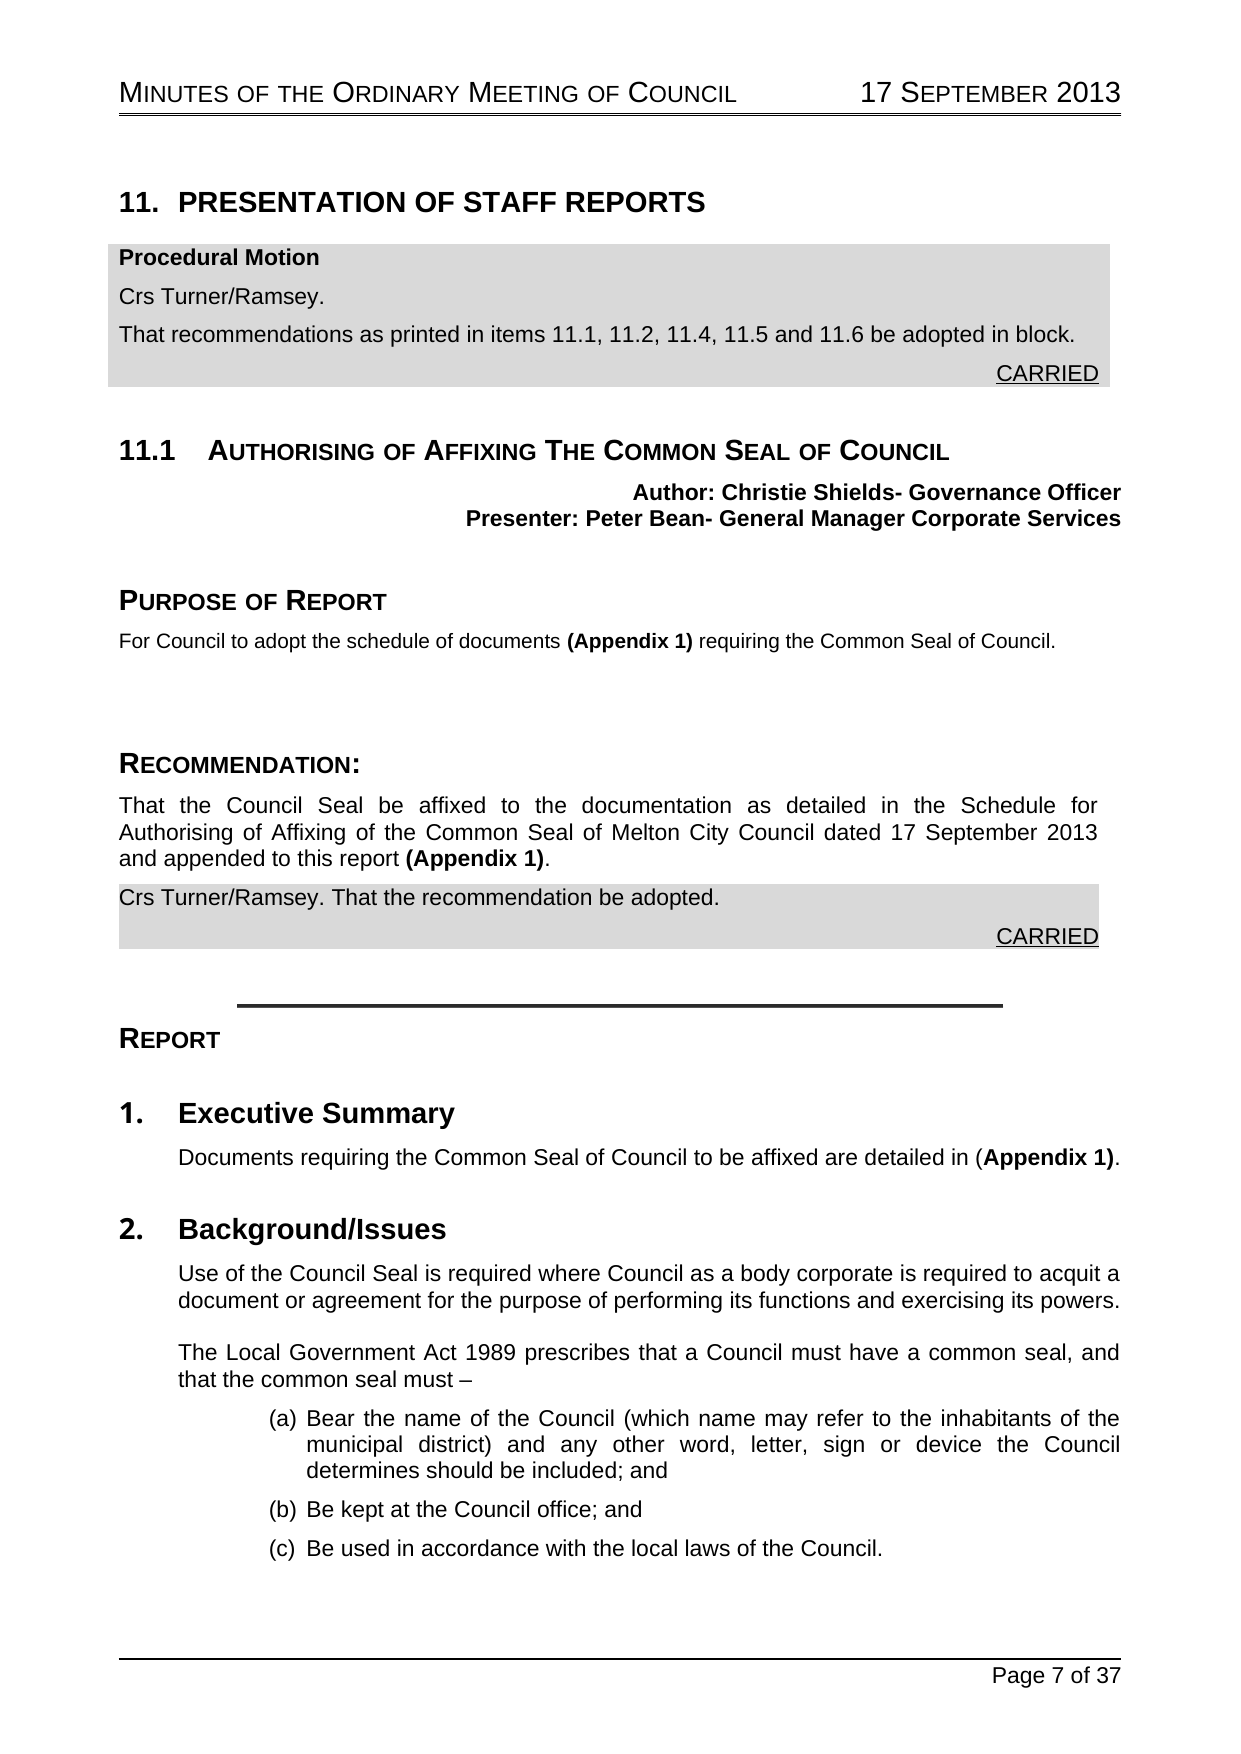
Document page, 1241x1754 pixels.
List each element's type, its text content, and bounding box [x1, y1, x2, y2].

text Author: Christie Shields- Governance Officer [119, 479, 1121, 505]
text (c) Be used in accordance with the local laws of the Council. [269, 1535, 1121, 1561]
text 11. Presentation of Staff Reports [119, 185, 1033, 219]
text 11.1 Authorising of Affixing The Common Seal of Council [119, 433, 1121, 466]
text Report [119, 1021, 1121, 1054]
text Documents requiring the Common Seal of Council to be affixed are detailed in (Appendix 1). [178, 1144, 1121, 1171]
table_header For Council to adopt the schedule of documents (Appendix 1) requiring the Common Seal of Council. [108, 629, 1133, 702]
table_header Procedural Motion [108, 244, 1110, 283]
text (b) Be kept at the Council office; and [269, 1496, 1121, 1522]
text Purpose of Report [119, 583, 1121, 617]
text (a) Bear the name of the Council (which name may refer to the inhabitants of the municipal district) and any other word, letter, sign or device the Council determines should be included; and [269, 1404, 1121, 1483]
table_header Recommendation: That the Council Seal be affixed to the documentation as detailed in the Schedule for Authorising of Affixing of the Common Seal of Melton City Council dated 17 September 2013 and appended to this report (Appendix 1). Crs Turner/Ramsey. That the recommendation be adopted. CARRIED [108, 734, 1110, 949]
text The Local Government Act 1989 prescribes that a Council must have a common seal, and that the common seal must – [178, 1339, 1121, 1392]
text 1. Executive Summary [119, 1092, 1121, 1132]
text Presenter: Peter Bean- General Manager Corporate Services [119, 505, 1121, 531]
table_cell Crs Turner/Ramsey. That recommendations as printed in items 11.1, 11.2, 11.4, 11.5 and 11.6 be adopted in block. CARRIED [108, 283, 1110, 387]
text 2. Background/Issues [119, 1208, 1121, 1248]
text Use of the Council Seal is required where Council as a body corporate is required to acquit a document or agreement for the purpose of performing its functions and exercising its powers. [178, 1260, 1121, 1313]
